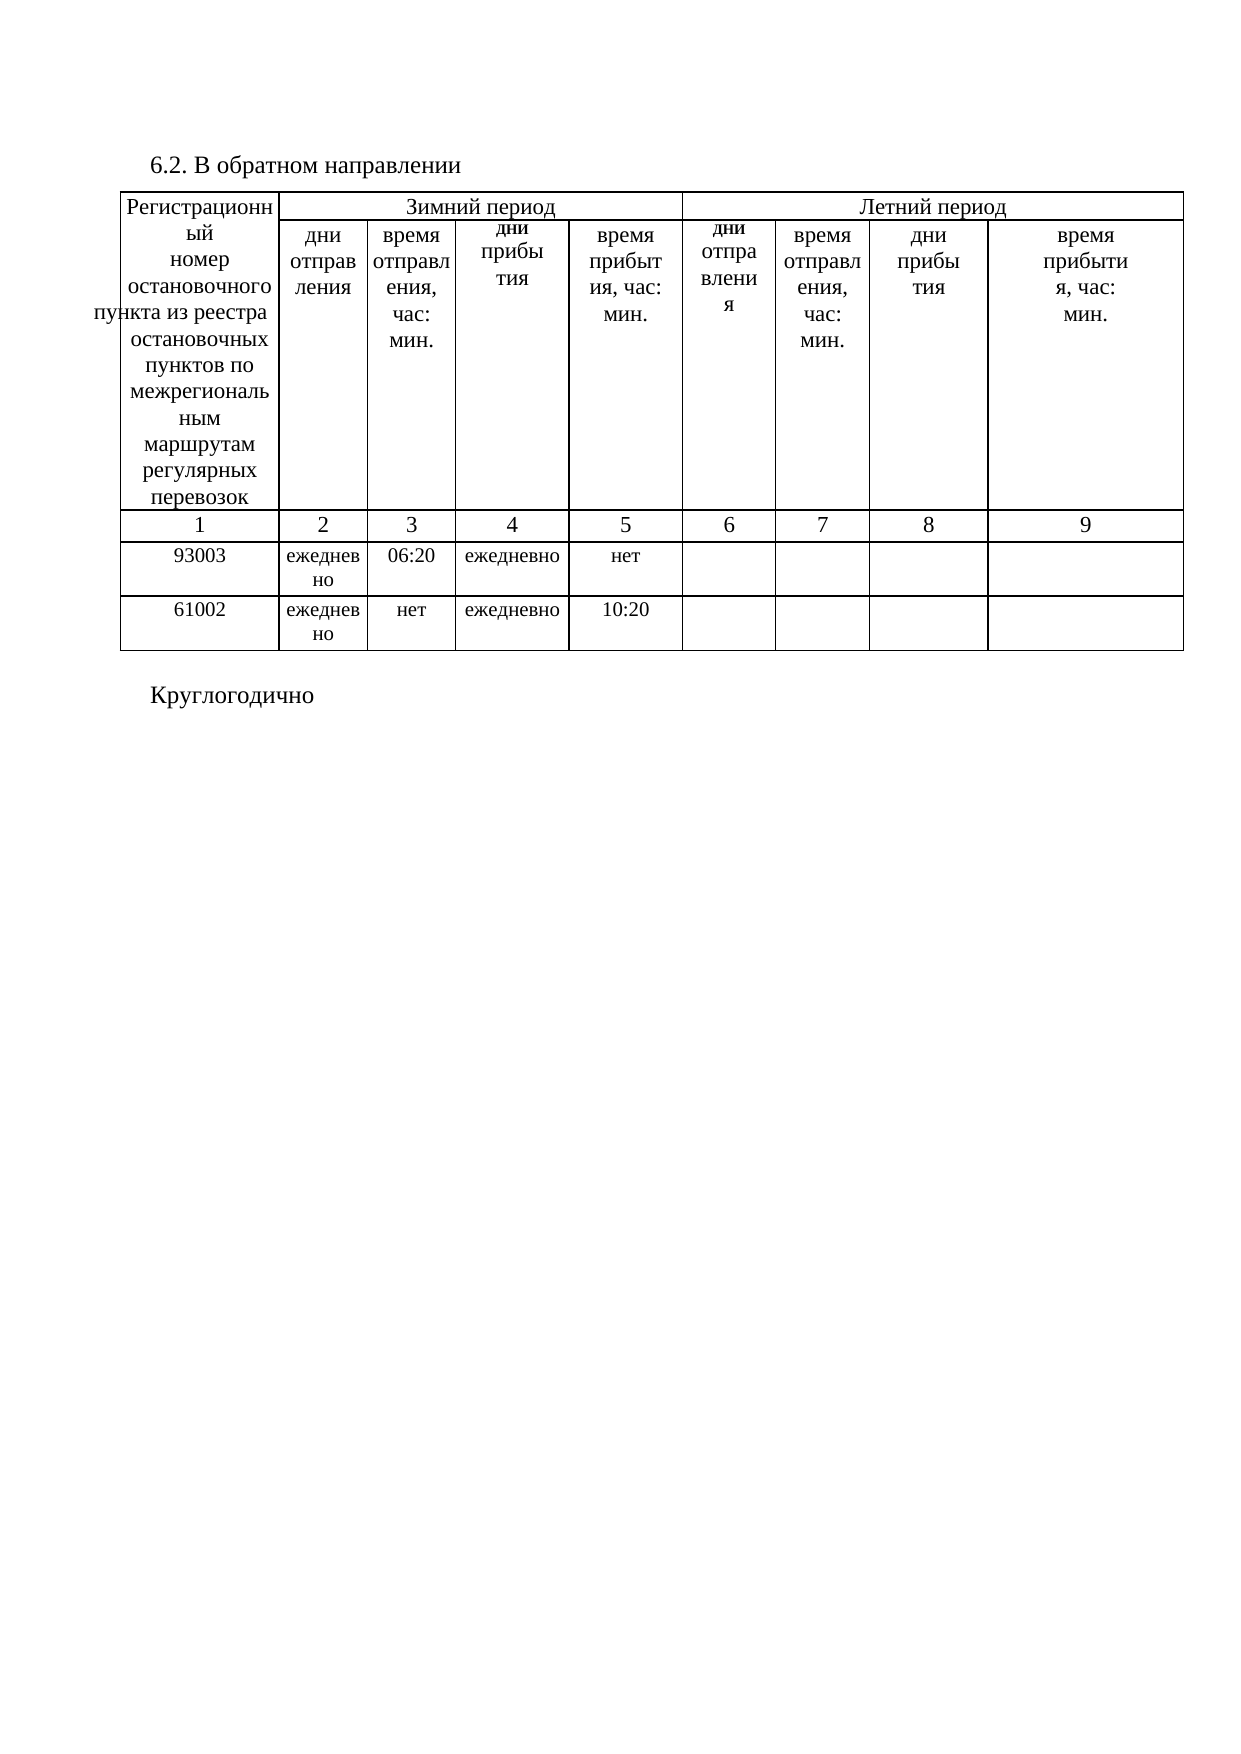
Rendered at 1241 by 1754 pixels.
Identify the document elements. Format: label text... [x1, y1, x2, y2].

text Круглогодично [150, 680, 1090, 709]
table_cell ежедневно [280, 543, 367, 595]
table_cell 06:20 [368, 543, 455, 595]
table_cell ДНИ прибы тия [456, 221, 568, 509]
table_cell [683, 543, 775, 595]
table_cell 6 [683, 511, 775, 541]
table_cell время отправл ения, час: мин. [368, 221, 455, 509]
table_cell нет [368, 597, 455, 650]
table_header Зимний период [280, 193, 682, 219]
table_cell дни отправ ления [280, 221, 367, 509]
text 6.2. В обратном направлении [150, 150, 1090, 179]
table_cell [870, 543, 987, 595]
table_cell [989, 543, 1183, 595]
table_cell [776, 543, 869, 595]
table_cell 93003 [121, 543, 278, 595]
table_cell дни прибы тия [870, 221, 987, 509]
table_cell время прибыт ия, час: мин. [570, 221, 682, 509]
table_cell 4 [456, 511, 568, 541]
table_cell 7 [776, 511, 869, 541]
table_cell 1 [121, 511, 278, 541]
table_cell 9 [989, 511, 1183, 541]
table_cell время прибыти я, час: мин. [989, 221, 1183, 509]
table_cell [776, 597, 869, 650]
table_cell ежедневно [280, 597, 367, 650]
table_cell 8 [870, 511, 987, 541]
table_cell [989, 597, 1183, 650]
table_cell 2 [280, 511, 367, 541]
table_cell 61002 [121, 597, 278, 650]
table_cell 3 [368, 511, 455, 541]
table_cell 5 [570, 511, 682, 541]
table_cell 10:20 [570, 597, 682, 650]
table_cell нет [570, 543, 682, 595]
table_cell [870, 597, 987, 650]
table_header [121, 193, 278, 509]
table_cell время отправл ения, час: мин. [776, 221, 869, 509]
table_cell ДНИ отпра влени я [683, 221, 775, 509]
table_cell [683, 597, 775, 650]
table_header Летний период [683, 193, 1183, 219]
table_cell ежедневно [456, 597, 568, 650]
table_cell ежедневно [456, 543, 568, 595]
